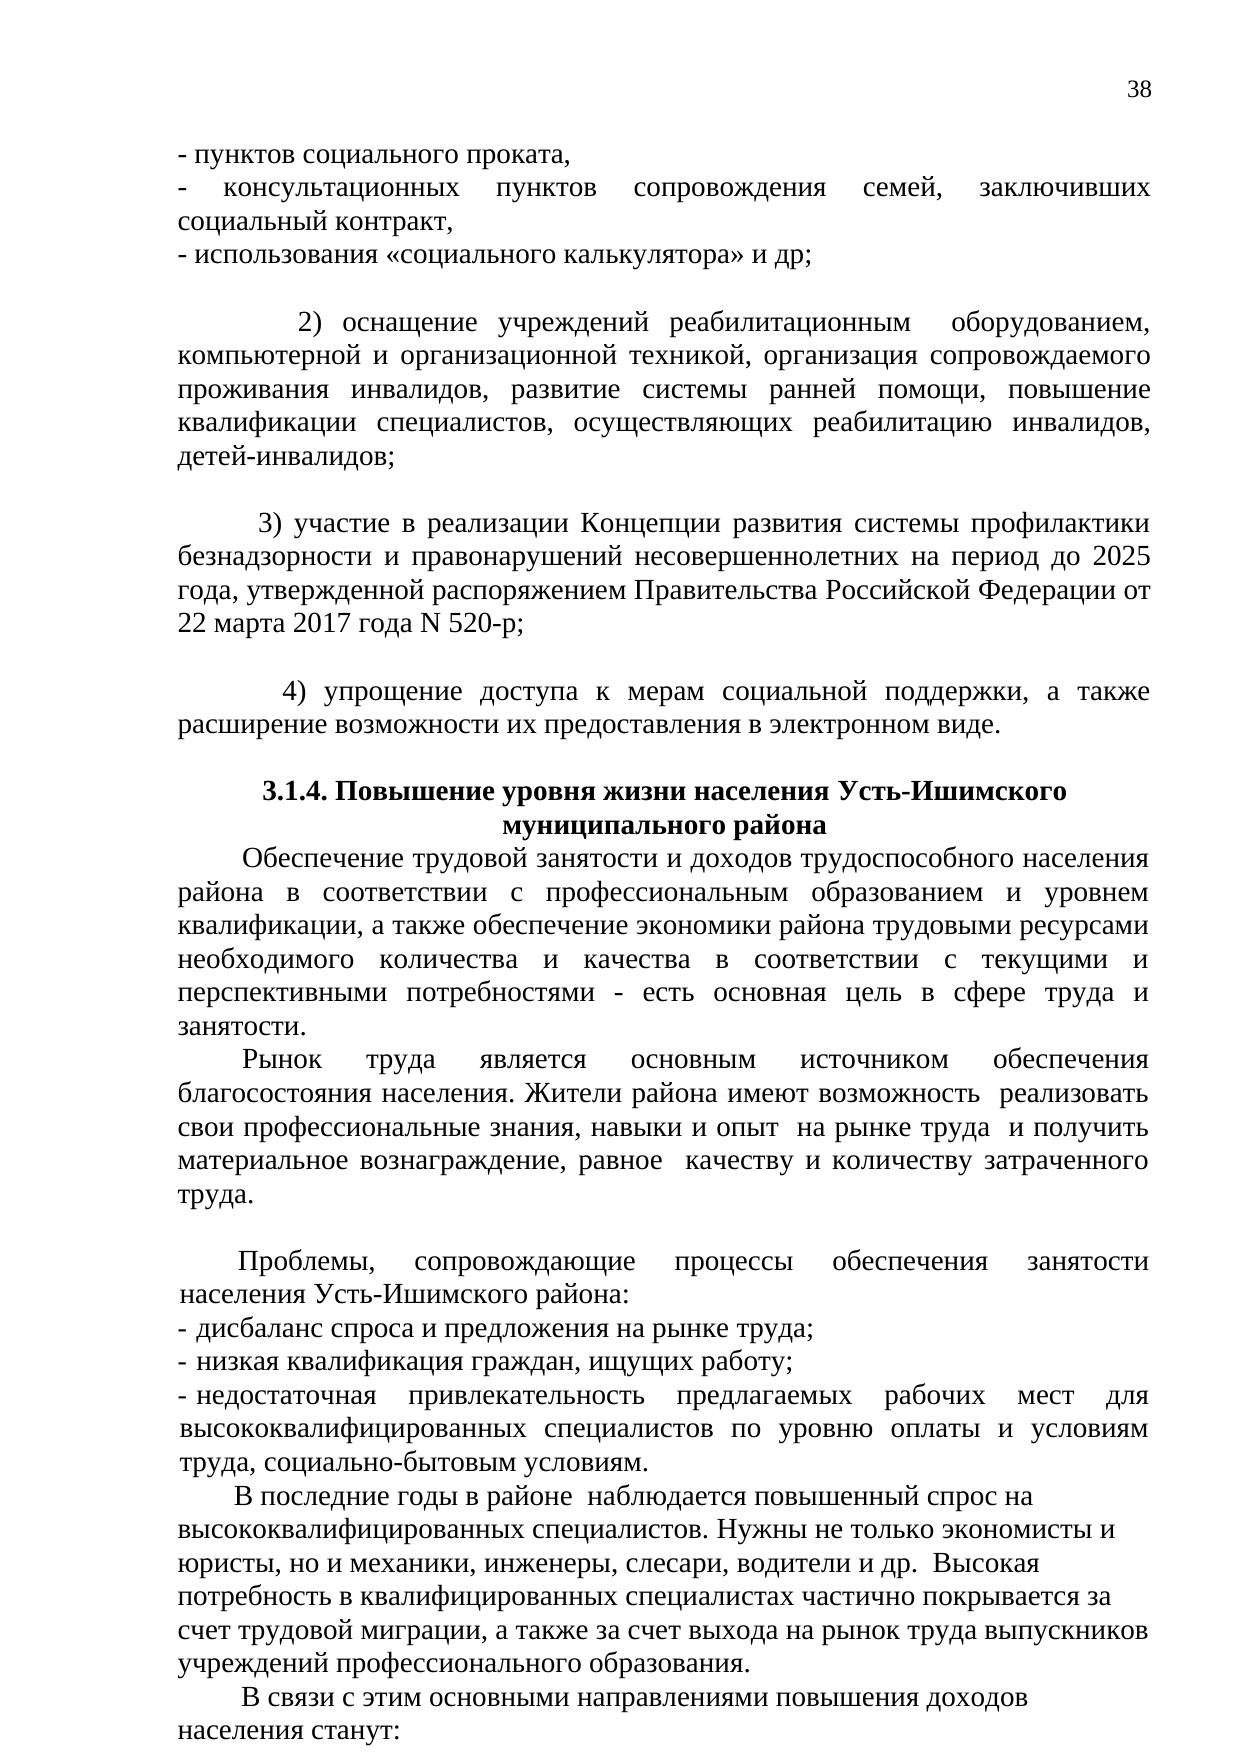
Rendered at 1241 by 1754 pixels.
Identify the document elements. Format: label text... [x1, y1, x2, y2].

text В последние годы в районе наблюдается повышенный спрос на высококвалифицированных специалистов. Нужны не только экономисты и юристы, но и механики, инженеры, слесари, водители и др. Высокая потребность в квалифицированных специалистах частично покрывается за счет трудовой миграции, а также за счет выхода на рынок труда выпускников учреждений профессионального образования. [177, 1478, 1152, 1679]
text - использования «социального калькулятора» и др; [177, 237, 1152, 270]
text Обеспечение трудовой занятости и доходов трудоспособного населения района в соответствии с профессиональным образованием и уровнем квалификации, а также обеспечение экономики района трудовыми ресурсами необходимого количества и качества в соответствии с текущими и перспективными потребностями - есть основная цель в сфере труда и занятости. [177, 840, 1149, 1042]
list недостаточная привлекательность предлагаемых рабочих мест для высококвалифицированных специалистов по уровню оплаты и условиям труда, социально-бытовым условиям. [177, 1377, 1149, 1478]
text 3.1.4. Повышение уровня жизни населения Усть-Ишимского муниципального района [177, 773, 1152, 840]
text - пунктов социального проката, [177, 136, 1152, 169]
list низкая квалификация граждан, ищущих работу; [177, 1343, 1152, 1377]
text 3) участие в реализации Концепции развития системы профилактики безнадзорности и правонарушений несовершеннолетних на период до 2025 года, утвержденной распоряжением Правительства Российской Федерации от 22 марта 2017 года N 520-р; [177, 505, 1152, 639]
text Рынок труда является основным источником обеспечения благосостояния населения. Жители района имеют возможность реализовать свои профессиональные знания, навыки и опыт на рынке труда и получить материальное вознаграждение, равное качеству и количеству затраченного труда. [177, 1042, 1149, 1209]
text Проблемы, сопровождающие процессы обеспечения занятости населения Усть-Ишимского района: [179, 1243, 1149, 1310]
text 2) оснащение учреждений реабилитационным оборудованием, компьютерной и организационной техникой, организация сопровождаемого проживания инвалидов, развитие системы ранней помощи, повышение квалификации специалистов, осуществляющих реабилитацию инвалидов, детей-инвалидов; [177, 304, 1152, 471]
text 4) упрощение доступа к мерам социальной поддержки, а также расширение возможности их предоставления в электронном виде. [177, 673, 1152, 740]
text - консультационных пунктов сопровождения семей, заключивших социальный контракт, [177, 169, 1152, 237]
list дисбаланс спроса и предложения на рынке труда; [177, 1310, 1152, 1343]
text В связи с этим основными направлениями повышения доходов населения станут: [177, 1679, 1152, 1746]
